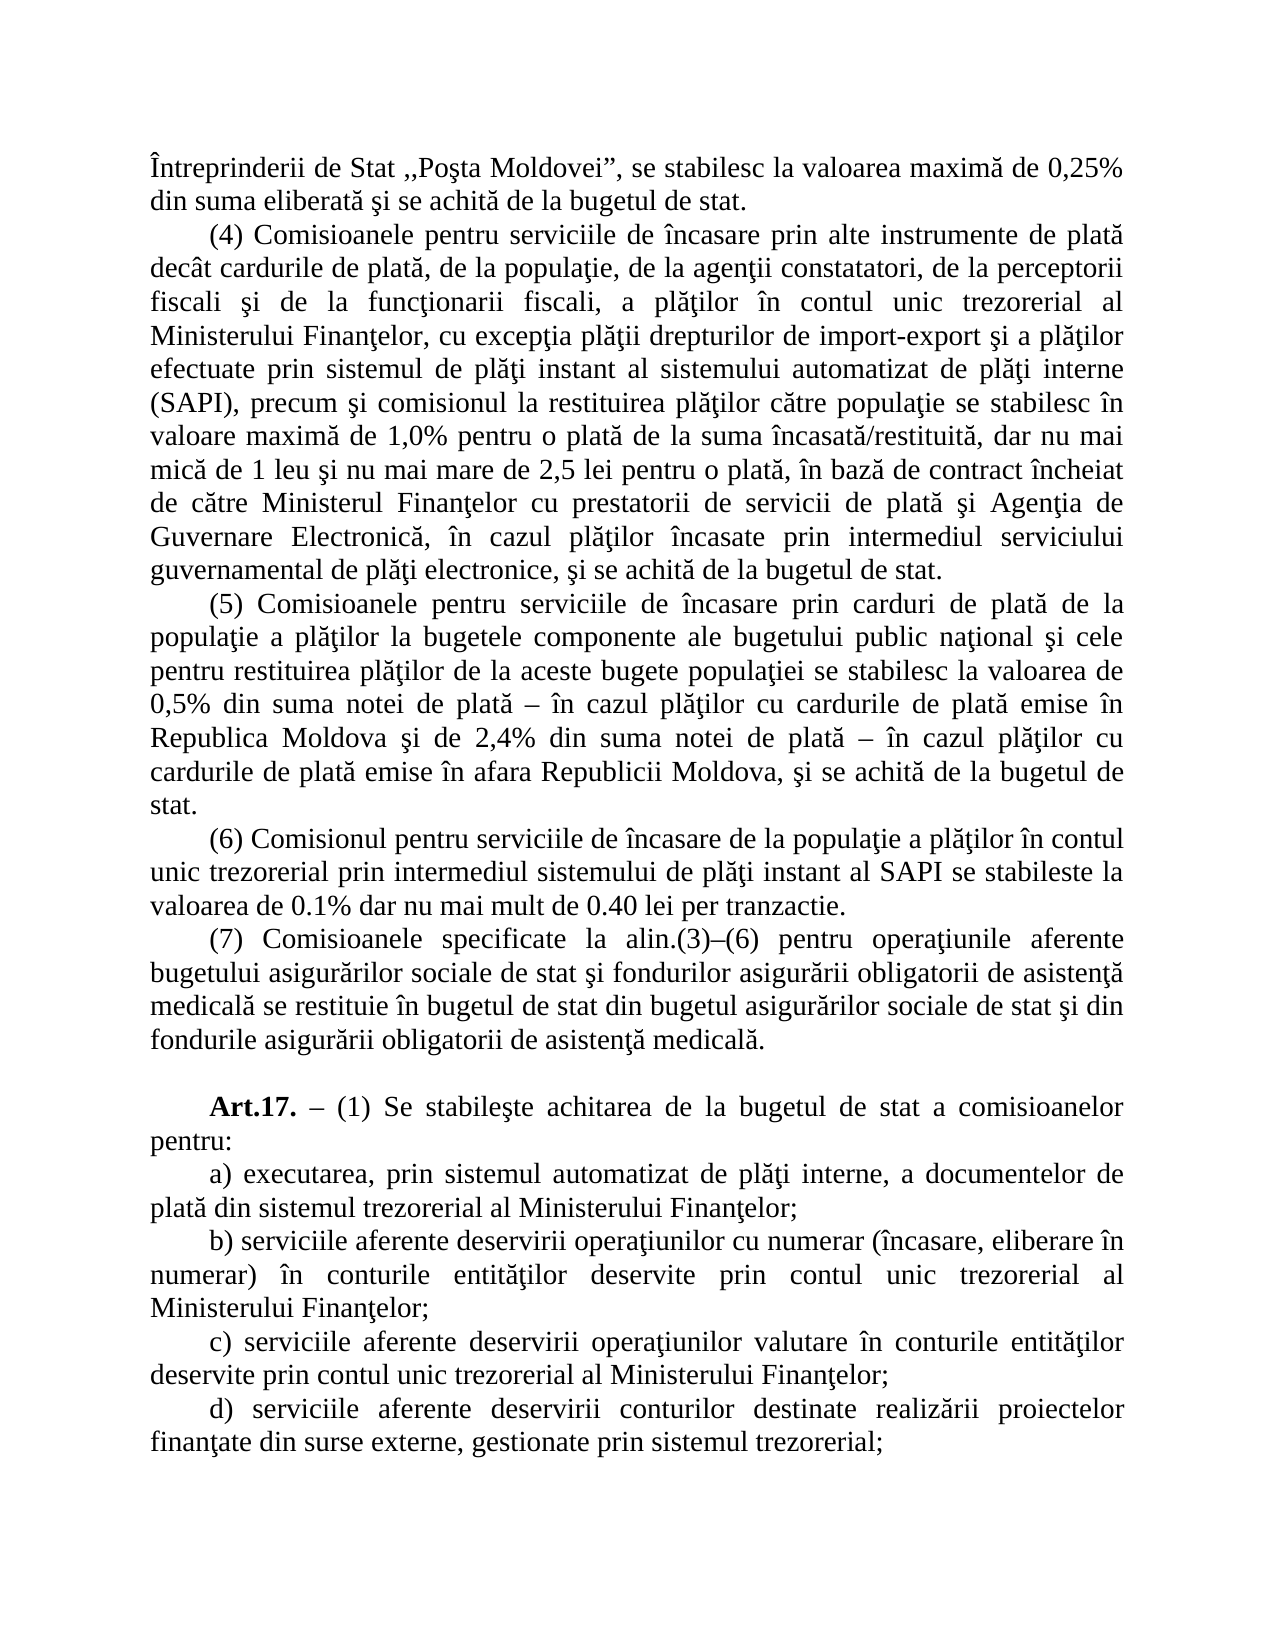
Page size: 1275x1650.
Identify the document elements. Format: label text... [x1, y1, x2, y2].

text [150, 150, 1125, 217]
text (5) Comisioanele pentru serviciile de încasare prin carduri de plată de la populaţie a plăţilor la bugetele componente ale bugetului public naţional şi cele pentru restituirea plăţilor de la aceste bugete populaţiei se stabilesc la valoarea de 0,5% din suma notei de plată – în cazul plăţilor cu cardurile de plată emise în Republica Moldova şi de 2,4% din suma notei de plată – în cazul plăţilor cu cardurile de plată emise în afara Republicii Moldova, şi se achită de la bugetul de stat. [150, 586, 1125, 821]
text (4) Comisioanele pentru serviciile de încasare prin alte instrumente de plată decât cardurile de plată, de la populaţie, de la agenţii constatatori, de la perceptorii fiscali şi de la funcţionarii fiscali, a plăţilor în contul unic trezorerial al Ministerului Finanţelor, cu excepţia plăţii drepturilor de import-export şi a plăţilor efectuate prin sistemul de plăţi instant al sistemului automatizat de plăţi interne (SAPI), precum şi comisionul la restituirea plăţilor către populaţie se stabilesc în valoare maximă de 1,0% pentru o plată de la suma încasată/restituită, dar nu mai mică de 1 leu şi nu mai mare de 2,5 lei pentru o plată, în bază de contract încheiat de către Ministerul Finanţelor cu prestatorii de servicii de plată şi Agenţia de Guvernare Electronică, în cazul plăţilor încasate prin intermediul serviciului guvernamental de plăţi electronice, şi se achită de la bugetul de stat. [150, 217, 1125, 586]
text c) serviciile aferente deservirii operaţiunilor valutare în conturile entităţilor deservite prin contul unic trezorerial al Ministerului Finanţelor; [150, 1324, 1125, 1391]
text a) executarea, prin sistemul automatizat de plăţi interne, a documentelor de plată din sistemul trezorerial al Ministerului Finanţelor; [150, 1156, 1125, 1223]
text d) serviciile aferente deservirii conturilor destinate realizării proiectelor finanţate din surse externe, gestionate prin sistemul trezorerial; [150, 1391, 1125, 1458]
text b) serviciile aferente deservirii operaţiunilor cu numerar (încasare, eliberare în numerar) în conturile entităţilor deservite prin contul unic trezorerial al Ministerului Finanţelor; [150, 1223, 1125, 1324]
text (7) Comisioanele specificate la alin.(3)–(6) pentru operaţiunile aferente bugetului asigurărilor sociale de stat şi fondurilor asigurării obligatorii de asistenţă medicală se restituie în bugetul de stat din bugetul asigurărilor sociale de stat şi din fondurile asigurării obligatorii de asistenţă medicală. [150, 921, 1125, 1056]
text Art.17. – (1) Se stabileşte achitarea de la bugetul de stat a comisioanelor pentru: [150, 1089, 1125, 1156]
text (6) Comisionul pentru serviciile de încasare de la populaţie a plăţilor în contul unic trezorerial prin intermediul sistemului de plăţi instant al SAPI se stabileste la valoarea de 0.1% dar nu mai mult de 0.40 lei per tranzactie. [150, 821, 1125, 921]
